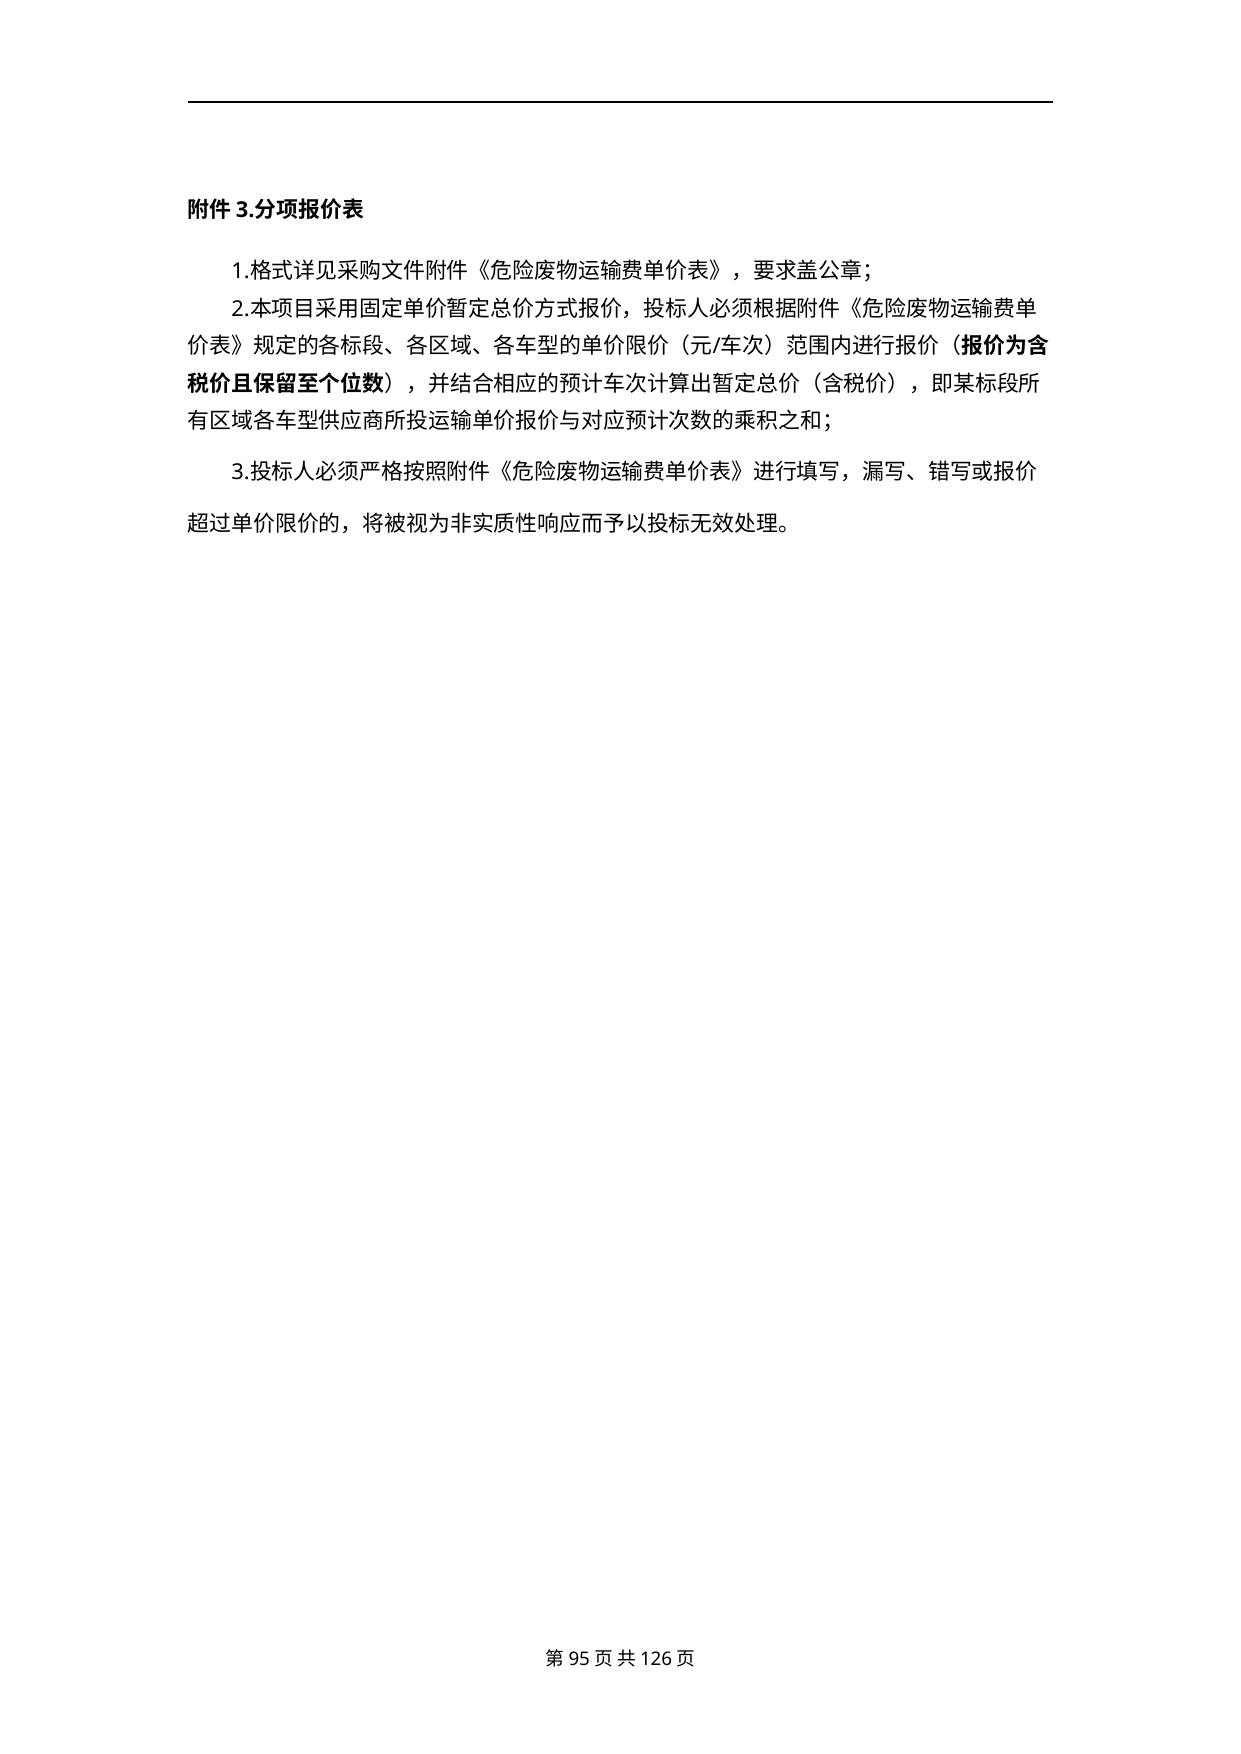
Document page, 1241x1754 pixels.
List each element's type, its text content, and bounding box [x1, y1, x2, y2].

text 1.格式详见采购文件附件《危险废物运输费单价表》，要求盖公章； [187, 250, 1053, 288]
text 2.本项目采用固定单价暂定总价方式报价，投标人必须根据附件《危险废物运输费单价表》规定的各标段、各区域、各车型的单价限价（元/车次）范围内进行报价（报价为含税价且保留至个位数），并结合相应的预计车次计算出暂定总价（含税价），即某标段所有区域各车型供应商所投运输单价报价与对应预计次数的乘积之和； [187, 288, 1053, 438]
text 3.投标人必须严格按照附件《危险废物运输费单价表》进行填写，漏写、错写或报价超过单价限价的，将被视为非实质性响应而予以投标无效处理。 [187, 438, 1053, 542]
subtitle 附件3.分项报价表 [187, 192, 1053, 223]
